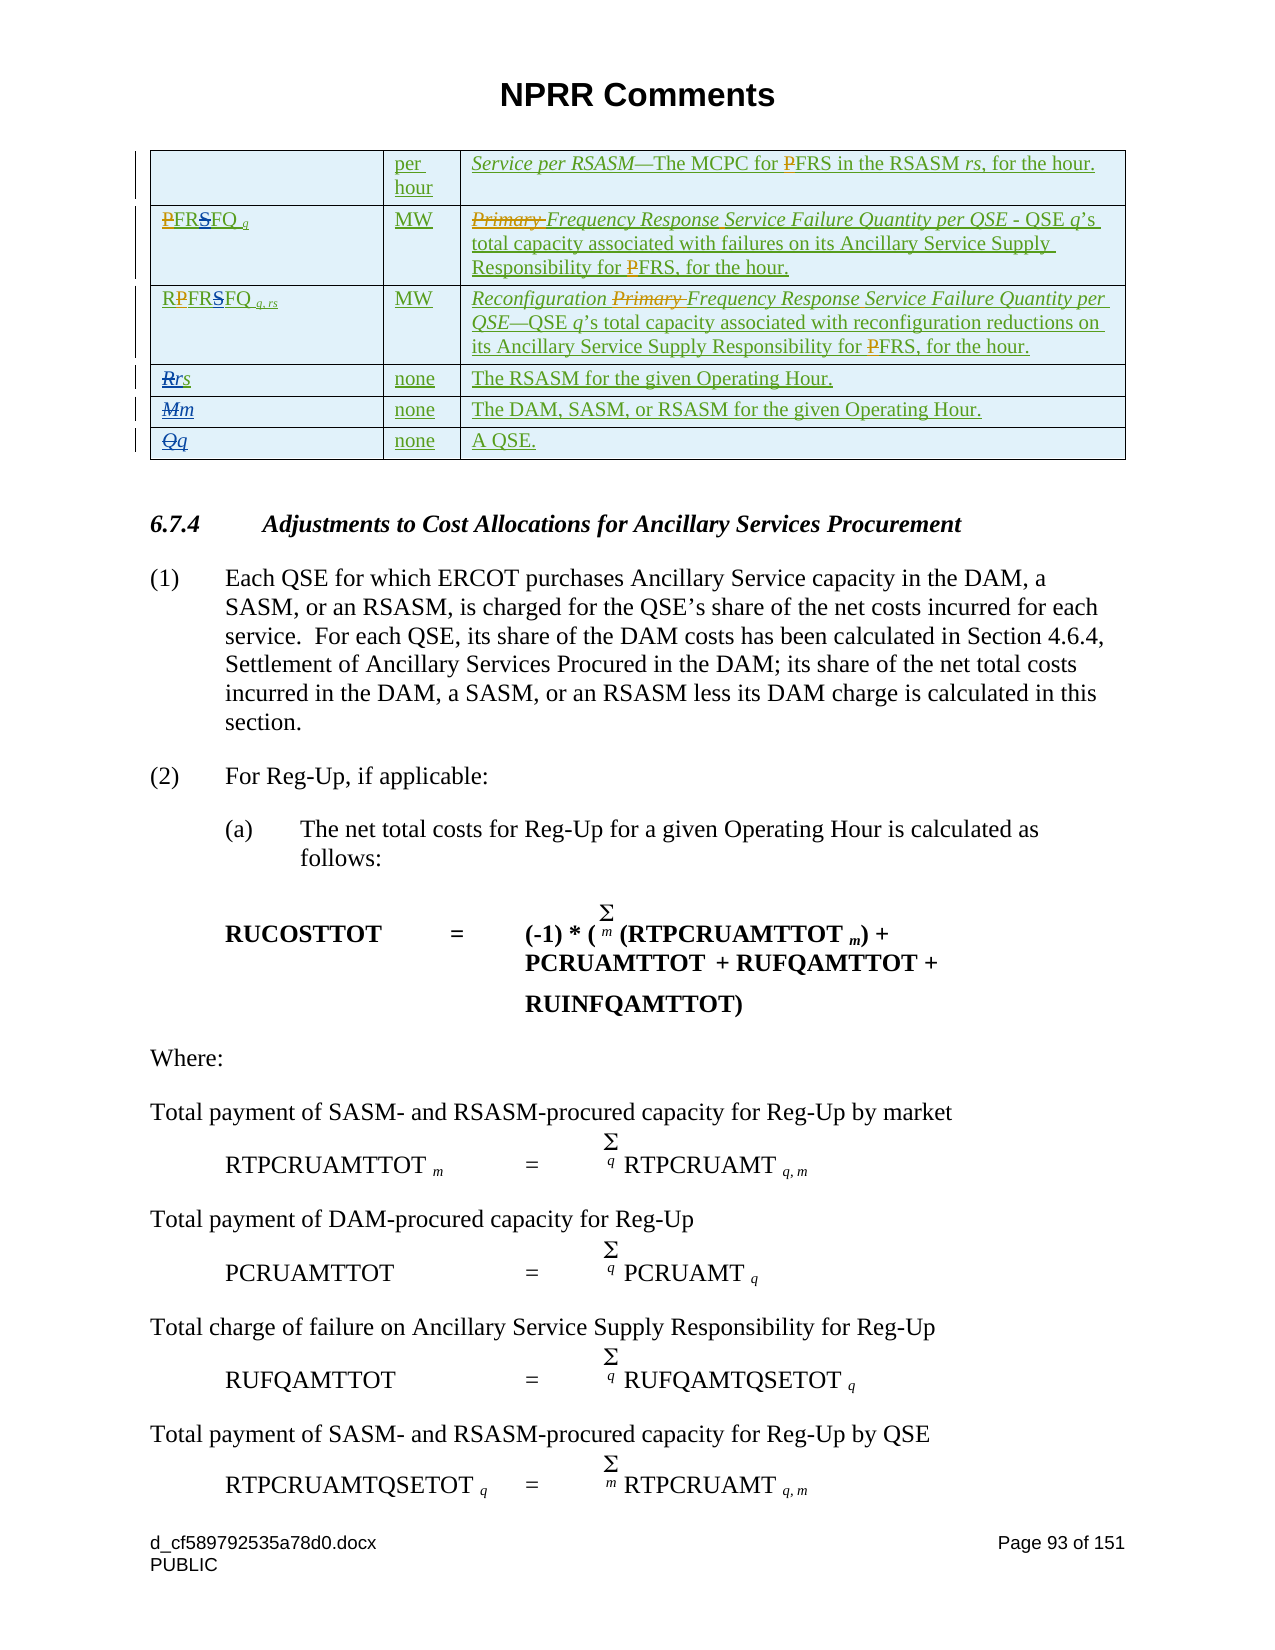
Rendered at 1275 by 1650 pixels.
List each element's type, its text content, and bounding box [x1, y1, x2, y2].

text RUINFQAMTTOT) [450, 989, 1125, 1018]
text RUFQAMTTOT = RUFQAMTQSETOT q [225, 1340, 1125, 1394]
text PCRUAMTTOT = PCRUAMT q [225, 1233, 1125, 1287]
text Total payment of DAM-procured capacity for Reg-Up [150, 1204, 1125, 1233]
text 6.7.4 Adjustments to Cost Allocations for Ancillary Services Procurement [150, 509, 1125, 538]
text (2) For Reg-Up, if applicable: [150, 761, 1125, 789]
text RUCOSTTOT = (-1) * ((RTPCRUAMTTOT m) + PCRUAMTTOT + RUFQAMTTOT + [225, 897, 1125, 977]
text Total payment of SASM- and RSASM-procured capacity for Reg-Up by market [150, 1097, 1125, 1126]
text Total charge of failure on Ancillary Service Supply Responsibility for Reg-Up [150, 1312, 1125, 1340]
text Total payment of SASM- and RSASM-procured capacity for Reg-Up by QSE [150, 1419, 1125, 1448]
text (1) Each QSE for which ERCOT purchases Ancillary Service capacity in the DAM, a SASM, or an RSASM, is charged for the QSE’s share of the net costs incurred for each service. For each QSE, its share of the DAM costs has been calculated in Section 4.6.4, Settlement of Ancillary Services Procured in the DAM; its share of the net total costs incurred in the DAM, a SASM, or an RSASM less its DAM charge is calculated in this section. [150, 563, 1125, 736]
text RTPCRUAMTTOT m = RTPCRUAMT q, m [225, 1126, 1125, 1179]
text RTPCRUAMTQSETOT q = RTPCRUAMT q, m [225, 1448, 1125, 1499]
text Where: [150, 1043, 1125, 1072]
text (a) The net total costs for Reg-Up for a given Operating Hour is calculated as follows: [225, 814, 1125, 872]
